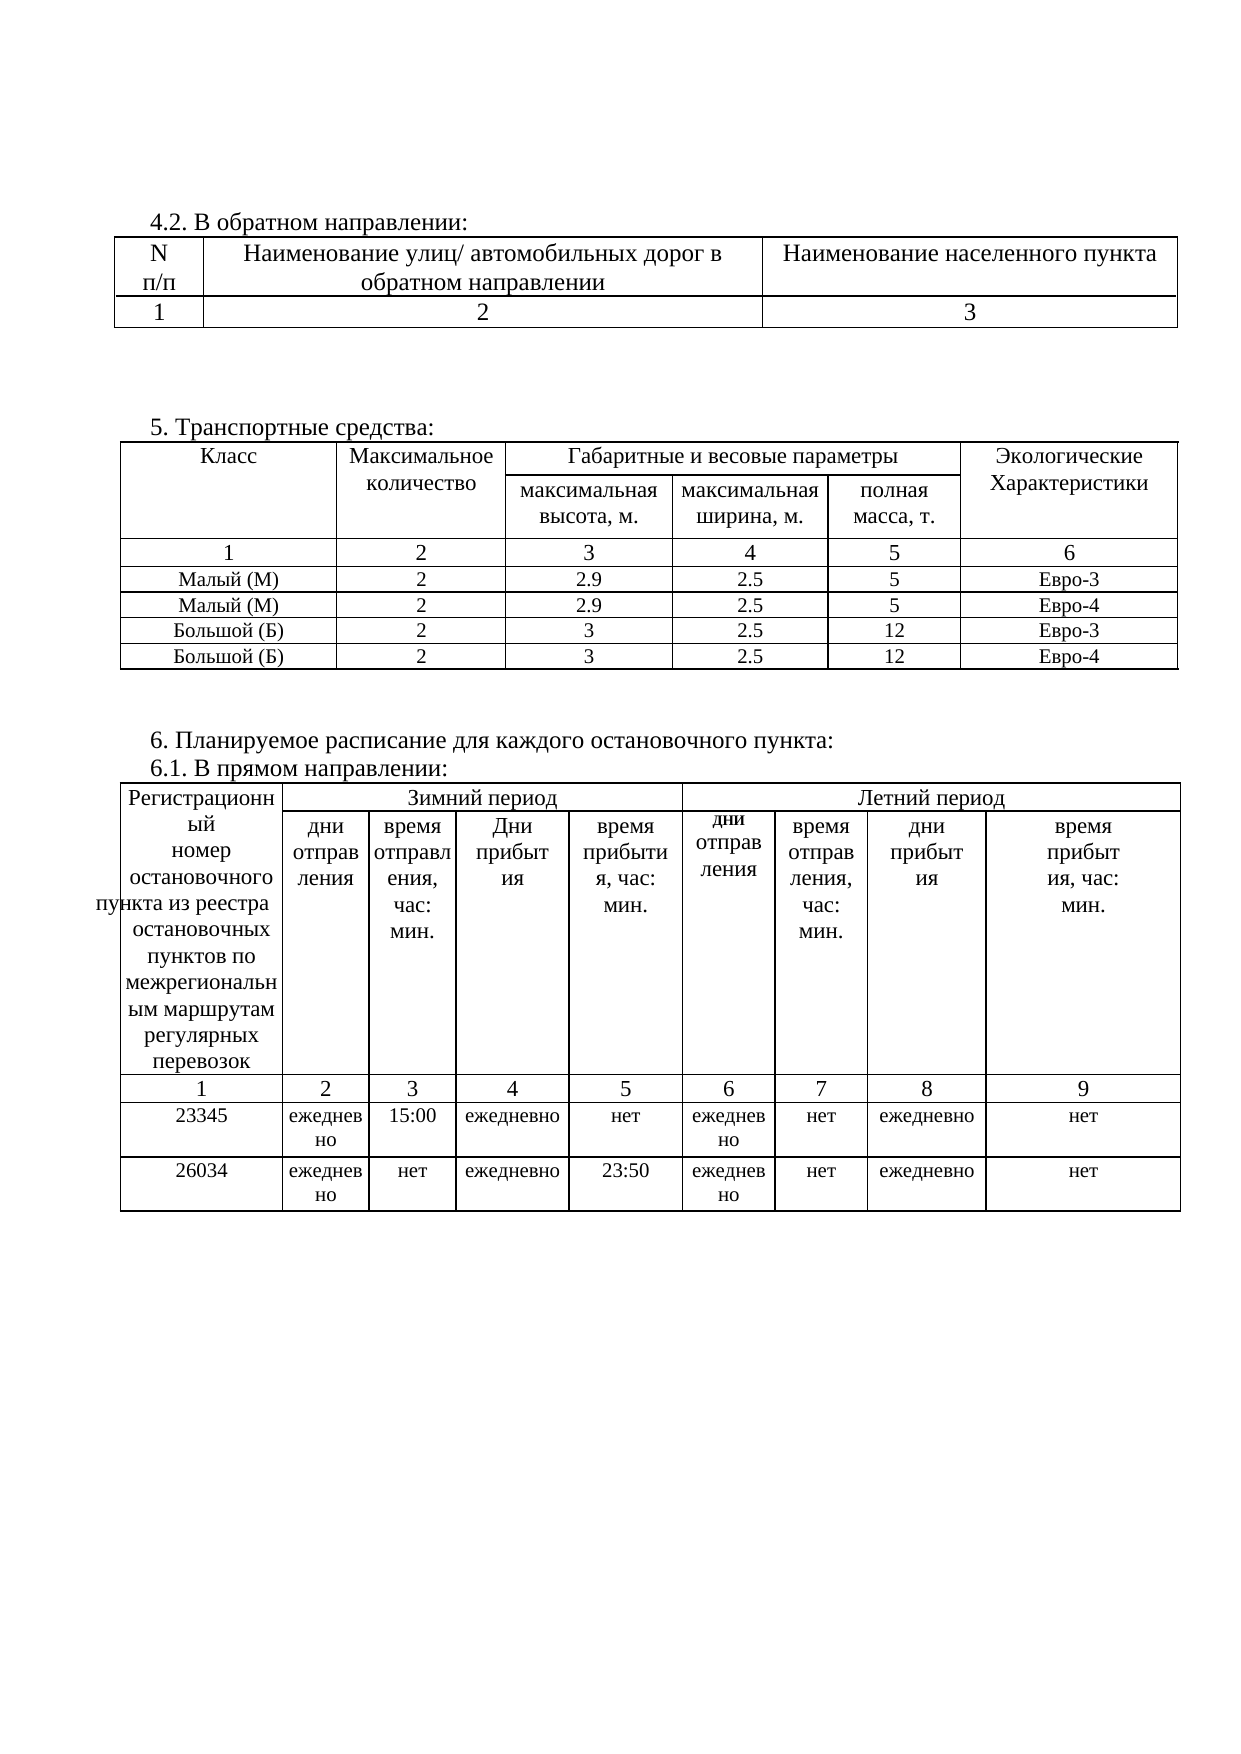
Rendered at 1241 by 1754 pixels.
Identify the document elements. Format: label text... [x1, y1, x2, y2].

table_cell дни прибыт ия [868, 812, 985, 1074]
text 5. Транспортные средства: [150, 412, 1090, 441]
table_cell 2 [337, 593, 505, 617]
table_cell 2.5 [673, 618, 827, 642]
table_cell 3 [763, 295, 1177, 327]
table_header Регистрационный номер остановочного пункта из реестра остановочных пунктов по межрегиональным маршрутам регулярных перевозок [121, 784, 282, 1074]
table_cell 2.9 [506, 567, 672, 591]
table_cell 15:00 [370, 1103, 455, 1156]
table_cell 2 [337, 567, 505, 591]
table_cell ежедневно [457, 1158, 568, 1210]
table_header Зимний период [283, 784, 682, 810]
table_cell 23345 [121, 1103, 282, 1156]
table_cell 5 [829, 593, 960, 617]
table_header Наименование населенного пункта [763, 238, 1177, 295]
table_cell время отправл ения, час: мин. [370, 812, 455, 1074]
text 6. Планируемое расписание для каждого остановочного пункта: [150, 725, 1090, 753]
table_cell 2.5 [673, 644, 827, 668]
table_cell ежедневно [283, 1103, 368, 1156]
table_cell 2.5 [673, 567, 827, 591]
table_cell 2 [337, 644, 505, 668]
table_cell 2 [337, 539, 505, 566]
table_cell Евро-4 [961, 593, 1177, 617]
table_cell 6 [683, 1075, 774, 1102]
table_cell ДНИ отправ ления [683, 812, 774, 1074]
table_cell нет [776, 1103, 867, 1156]
text 6.1. В прямом направлении: [150, 753, 1090, 782]
table_cell 2.9 [506, 593, 672, 617]
table_cell Дни прибыт ия [457, 812, 568, 1074]
table_header Наименование улиц/ автомобильных дорог в обратном направлении [204, 238, 762, 295]
table_cell время отправ ления, час: мин. [776, 812, 867, 1074]
table_cell ежедневно [868, 1103, 985, 1156]
table_cell максимальная ширина, м. [673, 476, 827, 538]
table_cell 1 [115, 296, 203, 327]
table_cell Евро-4 [961, 644, 1177, 668]
table_cell 1 [121, 539, 336, 566]
table_cell 3 [506, 644, 672, 668]
table_cell Малый (М) [121, 593, 336, 617]
table_cell 4 [673, 539, 827, 566]
table_cell ежедневно [457, 1103, 568, 1156]
table_header Габаритные и весовые параметры [506, 443, 960, 474]
table_cell 2 [283, 1075, 368, 1102]
table_cell нет [987, 1158, 1180, 1210]
table_header Экологические Характеристики [961, 443, 1177, 538]
table_cell максимальная высота, м. [506, 476, 672, 538]
table_header Максимальное количество [337, 443, 505, 538]
table_cell 4 [457, 1075, 568, 1102]
table_cell 3 [370, 1075, 455, 1102]
table_cell полная масса, т. [829, 476, 960, 538]
table_cell 8 [868, 1075, 985, 1102]
table_cell Большой (Б) [121, 618, 336, 642]
table_cell Большой (Б) [121, 644, 336, 668]
table_cell 2 [204, 297, 762, 327]
table_cell 3 [506, 539, 672, 566]
table_cell 7 [776, 1075, 867, 1102]
table_cell дни отправ ления [283, 812, 368, 1074]
table_cell 26034 [121, 1158, 282, 1210]
table_cell Малый (М) [121, 567, 336, 591]
table_cell 12 [829, 644, 960, 668]
table_cell 23:50 [570, 1158, 682, 1210]
table_cell ежедневно [683, 1103, 774, 1156]
table_cell Евро-3 [961, 567, 1177, 591]
table_cell 2.5 [673, 593, 827, 617]
table_cell нет [987, 1103, 1180, 1156]
table_header Летний период [683, 784, 1180, 810]
table_cell Евро-3 [961, 618, 1177, 642]
table_cell 6 [961, 539, 1177, 566]
table_cell нет [370, 1158, 455, 1210]
text 4.2. В обратном направлении: [150, 207, 1090, 236]
table_cell 5 [829, 567, 960, 591]
table_cell время прибыти я, час: мин. [570, 812, 682, 1074]
table_cell ежедневно [283, 1158, 368, 1210]
table_cell 12 [829, 618, 960, 642]
table_header Класс [121, 443, 336, 538]
table_cell нет [570, 1103, 682, 1156]
table_cell ежедневно [683, 1158, 774, 1210]
table_header N п/п [115, 238, 203, 295]
table_cell 5 [829, 539, 960, 566]
table_cell время прибыт ия, час: мин. [987, 812, 1180, 1074]
table_cell 9 [987, 1075, 1180, 1102]
table_cell 3 [506, 618, 672, 642]
table_cell 2 [337, 618, 505, 642]
table_cell 1 [121, 1075, 282, 1102]
table_cell нет [776, 1158, 867, 1210]
table_cell ежедневно [868, 1158, 985, 1210]
table_cell 5 [570, 1075, 682, 1102]
